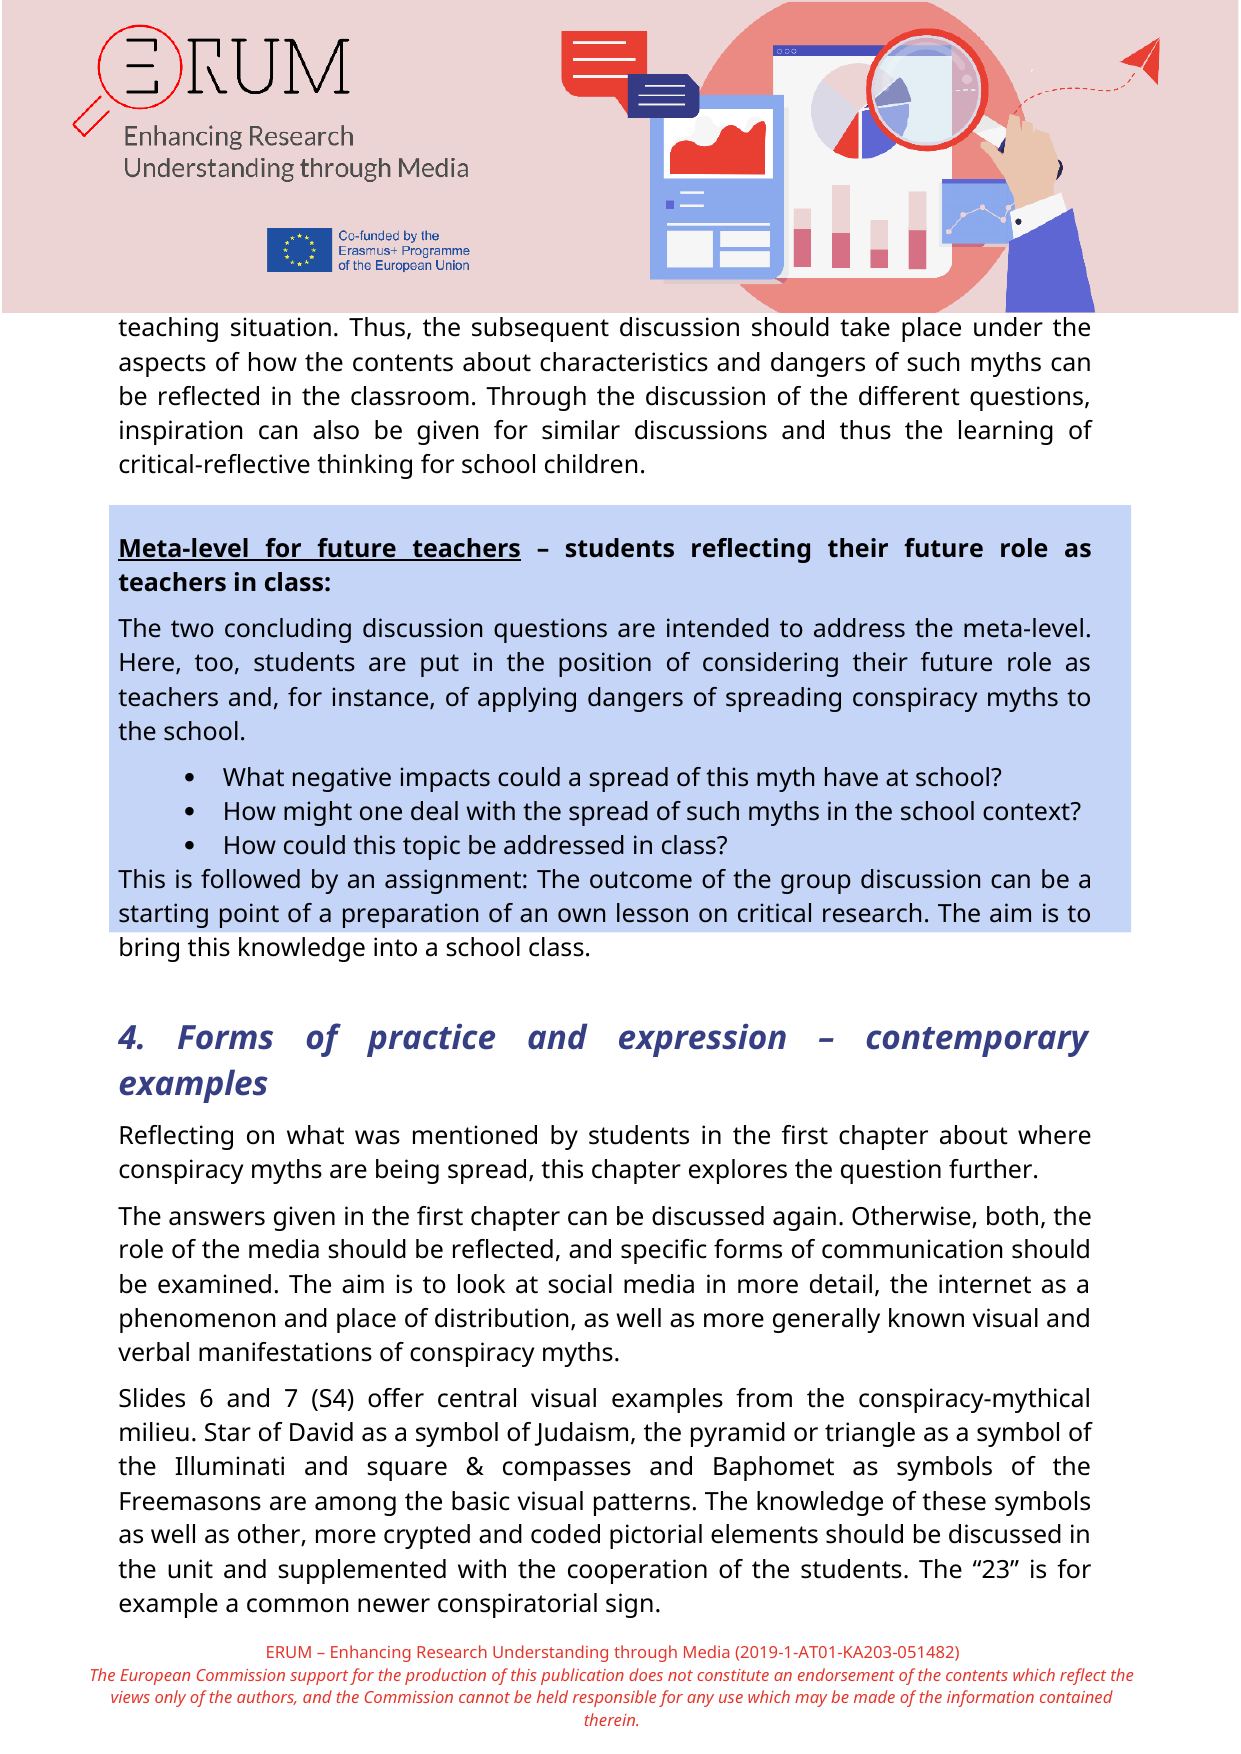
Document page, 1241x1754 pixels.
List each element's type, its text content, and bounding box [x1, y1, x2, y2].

text The two concluding discussion questions are intended to address the meta-level. Here, too, students are put in the position of considering their future role as teachers and, for instance, of applying dangers of spreading conspiracy myths to the school. [118, 611, 1093, 747]
picture [0, 0, 1241, 313]
list What negative impacts could a spread of this myth have at school? [185, 760, 1093, 794]
list How might one deal with the spread of such myths in the school context? [185, 794, 1093, 828]
text Reflecting on what was mentioned by students in the first chapter about where conspiracy myths are being spread, this chapter explores the question further. [118, 1117, 1093, 1186]
text Slides 6 and 7 (S4) offer central visual examples from the conspiracy-mythical milieu. Star of David as a symbol of Judaism, the pyramid or triangle as a symbol of the Illuminati and square & compasses and Baphomet as symbols of the Freemasons are among the basic visual patterns. The knowledge of these symbols as well as other, more crypted and coded pictorial elements should be discussed in the unit and supplemented with the cooperation of the students. The “23” is for example a common newer conspiratorial sign. [118, 1381, 1093, 1619]
text 4. Forms of practice and expression – contemporary examples [118, 1014, 1093, 1105]
text This is followed by an assignment: The outcome of the group discussion can be a starting point of a preparation of an own lesson on critical research. The aim is to bring this knowledge into a school class. [118, 862, 1093, 964]
text The answers given in the first chapter can be discussed again. Otherwise, both, the role of the media should be reflected, and specific forms of communication should be examined. The aim is to look at social media in more detail, the internet as a phenomenon and place of distribution, as well as more generally known visual and verbal manifestations of conspiracy myths. [118, 1198, 1093, 1368]
text Meta-level for future teachers – students reflecting their future role as teachers in class: [118, 530, 1093, 598]
list How could this topic be addressed in class? [185, 828, 1093, 862]
